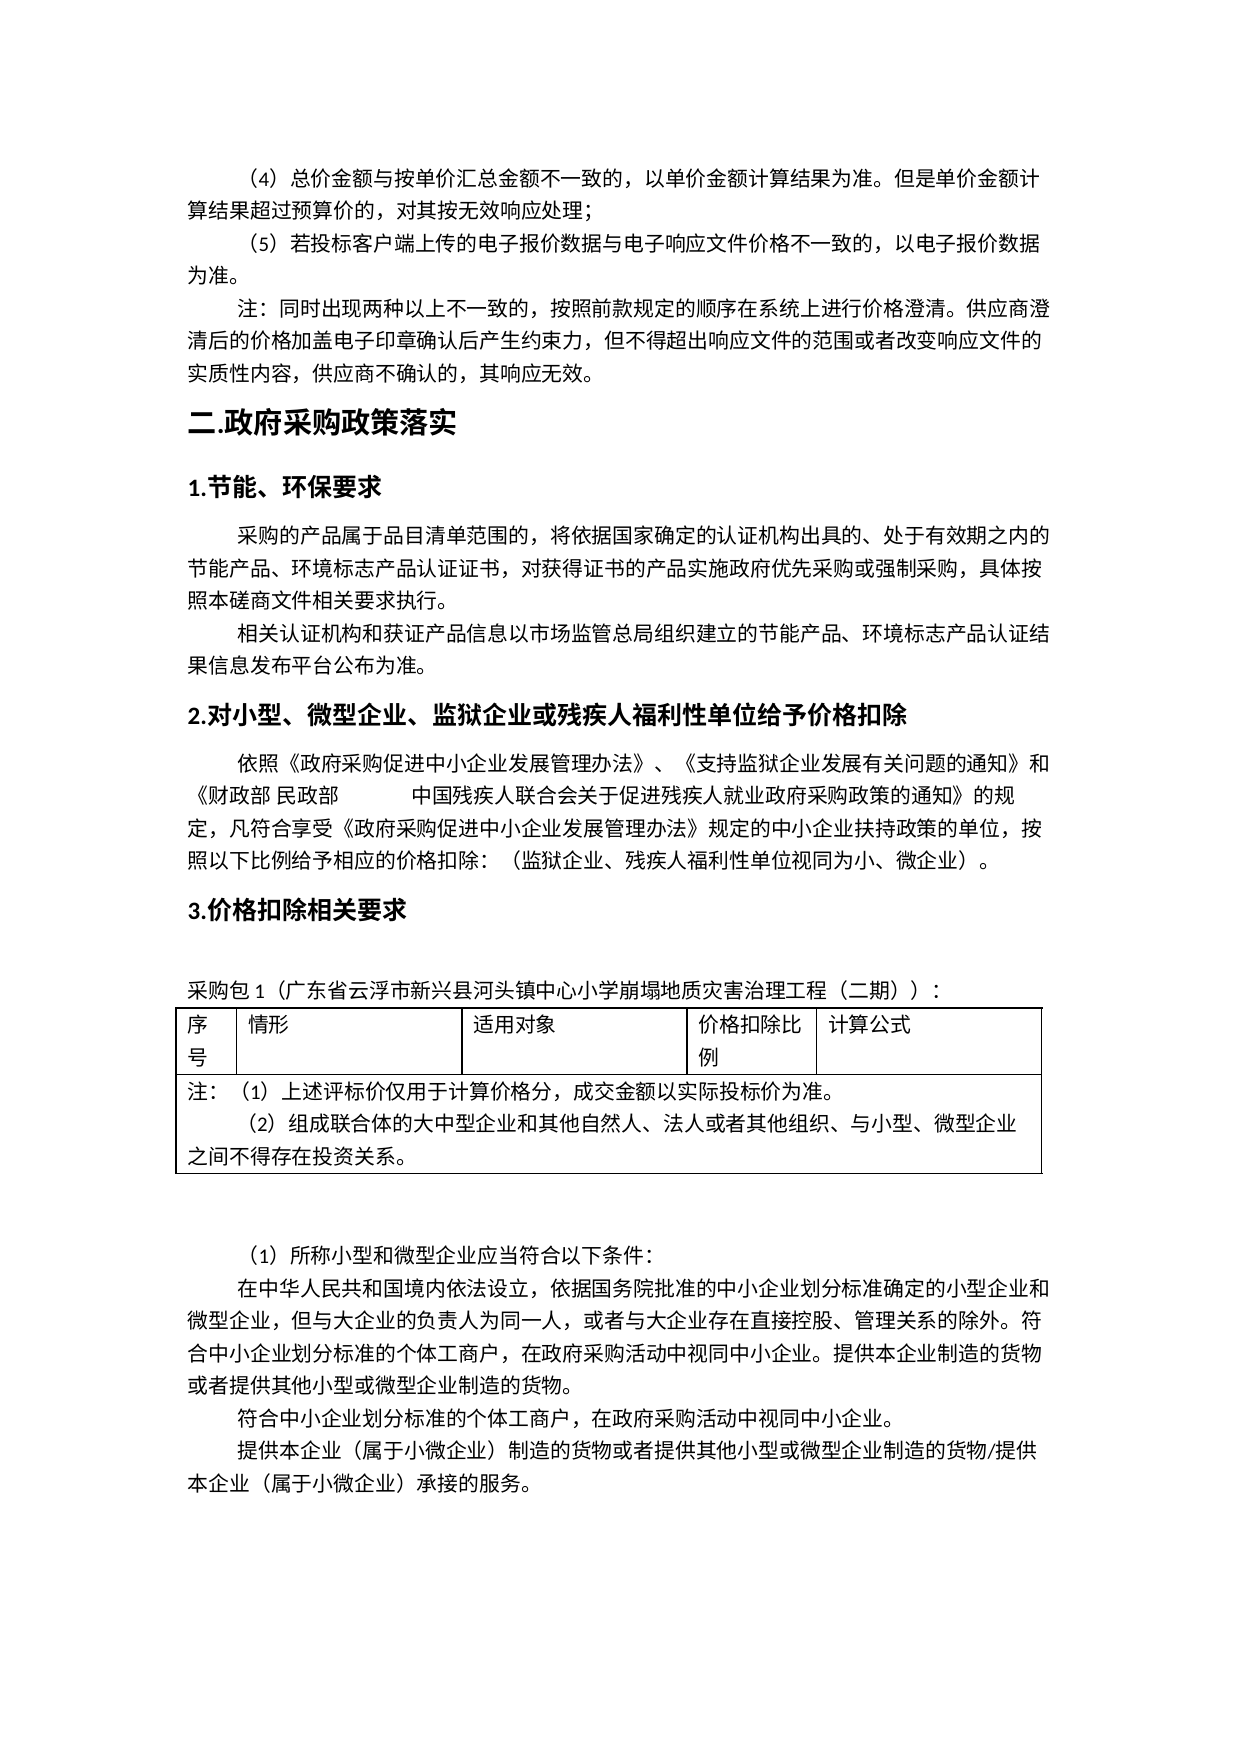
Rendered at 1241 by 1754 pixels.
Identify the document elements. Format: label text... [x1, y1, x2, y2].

table_header 情形 [237, 1009, 461, 1073]
text 二.政府采购政策落实 [187, 389, 1053, 454]
table_cell 注：（1）上述评标价仅用于计算价格分，成交金额以实际投标价为准。 （2）组成联合体的大中型企业和其他自然人、法人或者其他组织、与小型、微型企业之间不得存在投资关系。 [177, 1075, 1041, 1173]
text 在中华人民共和国境内依法设立，依据国务院批准的中小企业划分标准确定的小型企业和微型企业，但与大企业的负责人为同一人，或者与大企业存在直接控股、管理关系的除外。符合中小企业划分标准的个体工商户，在政府采购活动中视同中小企业。提供本企业制造的货物或者提供其他小型或微型企业制造的货物。 [187, 1272, 1053, 1402]
table_header 价格扣除比例 [688, 1009, 816, 1073]
text 3.价格扣除相关要求 [187, 877, 1053, 942]
text （4）总价金额与按单价汇总金额不一致的，以单价金额计算结果为准。但是单价金额计算结果超过预算价的，对其按无效响应处理； [187, 162, 1053, 227]
text 2.对小型、微型企业、监狱企业或残疾人福利性单位给予价格扣除 [187, 682, 1053, 747]
table_header 适用对象 [463, 1009, 686, 1073]
text 采购的产品属于品目清单范围的，将依据国家确定的认证机构出具的、处于有效期之内的节能产品、环境标志产品认证证书，对获得证书的产品实施政府优先采购或强制采购，具体按照本磋商文件相关要求执行。 [187, 519, 1053, 617]
text 注：同时出现两种以上不一致的，按照前款规定的顺序在系统上进行价格澄清。供应商澄清后的价格加盖电子印章确认后产生约束力，但不得超出响应文件的范围或者改变响应文件的实质性内容，供应商不确认的，其响应无效。 [187, 292, 1053, 389]
text （5）若投标客户端上传的电子报价数据与电子响应文件价格不一致的，以电子报价数据为准。 [187, 227, 1053, 292]
text （1）所称小型和微型企业应当符合以下条件： [187, 1239, 1053, 1272]
text 1.节能、环保要求 [187, 454, 1053, 519]
text 相关认证机构和获证产品信息以市场监管总局组织建立的节能产品、环境标志产品认证结果信息发布平台公布为准。 [187, 617, 1053, 682]
text 依照《政府采购促进中小企业发展管理办法》、《支持监狱企业发展有关问题的通知》和《财政部 民政部 中国残疾人联合会关于促进残疾人就业政府采购政策的通知》的规定，凡符合享受《政府采购促进中小企业发展管理办法》规定的中小企业扶持政策的单位，按照以下比例给予相应的价格扣除：（监狱企业、残疾人福利性单位视同为小、微企业）。 [187, 747, 1053, 877]
text 符合中小企业划分标准的个体工商户，在政府采购活动中视同中小企业。 [187, 1402, 1053, 1434]
text 提供本企业（属于小微企业）制造的货物或者提供其他小型或微型企业制造的货物/提供本企业（属于小微企业）承接的服务。 [187, 1434, 1053, 1499]
text 采购包1（广东省云浮市新兴县河头镇中心小学崩塌地质灾害治理工程（二期））： [187, 974, 1053, 1007]
table_header 序号 [177, 1009, 236, 1073]
table_header 计算公式 [817, 1009, 1041, 1073]
